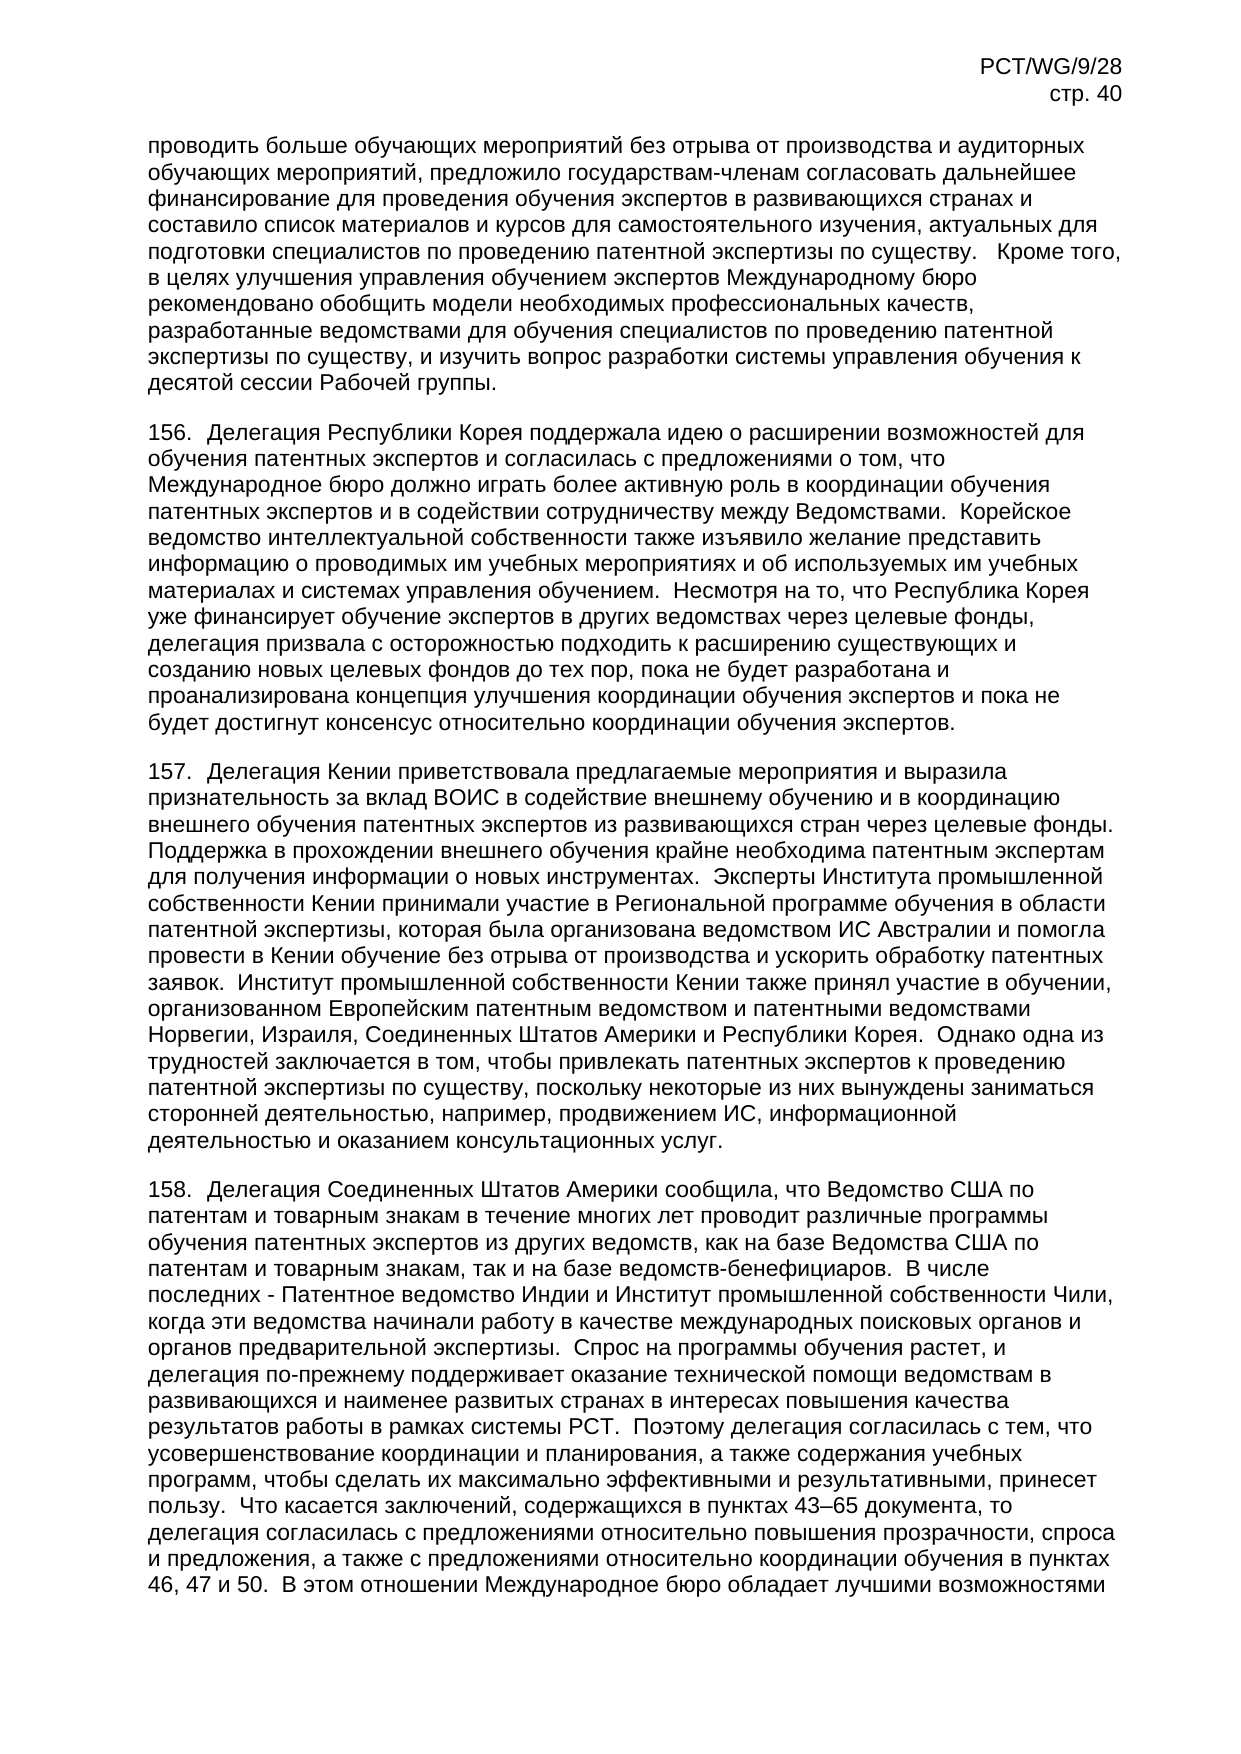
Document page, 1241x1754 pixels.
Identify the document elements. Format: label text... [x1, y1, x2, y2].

text Делегация Кении приветствовала предлагаемые мероприятия и выразила признательность за вклад ВОИС в содействие внешнему обучению и в координацию внешнего обучения патентных экспертов из развивающихся стран через целевые фонды. Поддержка в прохождении внешнего обучения крайне необходима патентным экспертам для получения информации о новых инструментах. Эксперты Института промышленной собственности Кении принимали участие в Региональной программе обучения в области патентной экспертизы, которая была организована ведомством ИС Австралии и помогла провести в Кении обучение без отрыва от производства и ускорить обработку патентных заявок. Институт промышленной собственности Кении также принял участие в обучении, организованном Европейским патентным ведомством и патентными ведомствами Норвегии, Израиля, Соединенных Штатов Америки и Республики Корея. Однако одна из трудностей заключается в том, чтобы привлекать патентных экспертов к проведению патентной экспертизы по существу, поскольку некоторые из них вынуждены заниматься сторонней деятельностью, например, продвижением ИС, информационной деятельностью и оказанием консультационных услуг. [148, 758, 1122, 1153]
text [148, 132, 1122, 396]
text Делегация Республики Корея поддержала идею о расширении возможностей для обучения патентных экспертов и согласилась с предложениями о том, что Международное бюро должно играть более активную роль в координации обучения патентных экспертов и в содействии сотрудничеству между Ведомствами. Корейское ведомство интеллектуальной собственности также изъявило желание представить информацию о проводимых им учебных мероприятиях и об используемых им учебных материалах и системах управления обучением. Несмотря на то, что Республика Корея уже финансирует обучение экспертов в других ведомствах через целевые фонды, делегация призвала с осторожностью подходить к расширению существующих и созданию новых целевых фондов до тех пор, пока не будет разработана и проанализирована концепция улучшения координации обучения экспертов и пока не будет достигнут консенсус относительно координации обучения экспертов. [148, 419, 1122, 735]
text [148, 1176, 1122, 1598]
